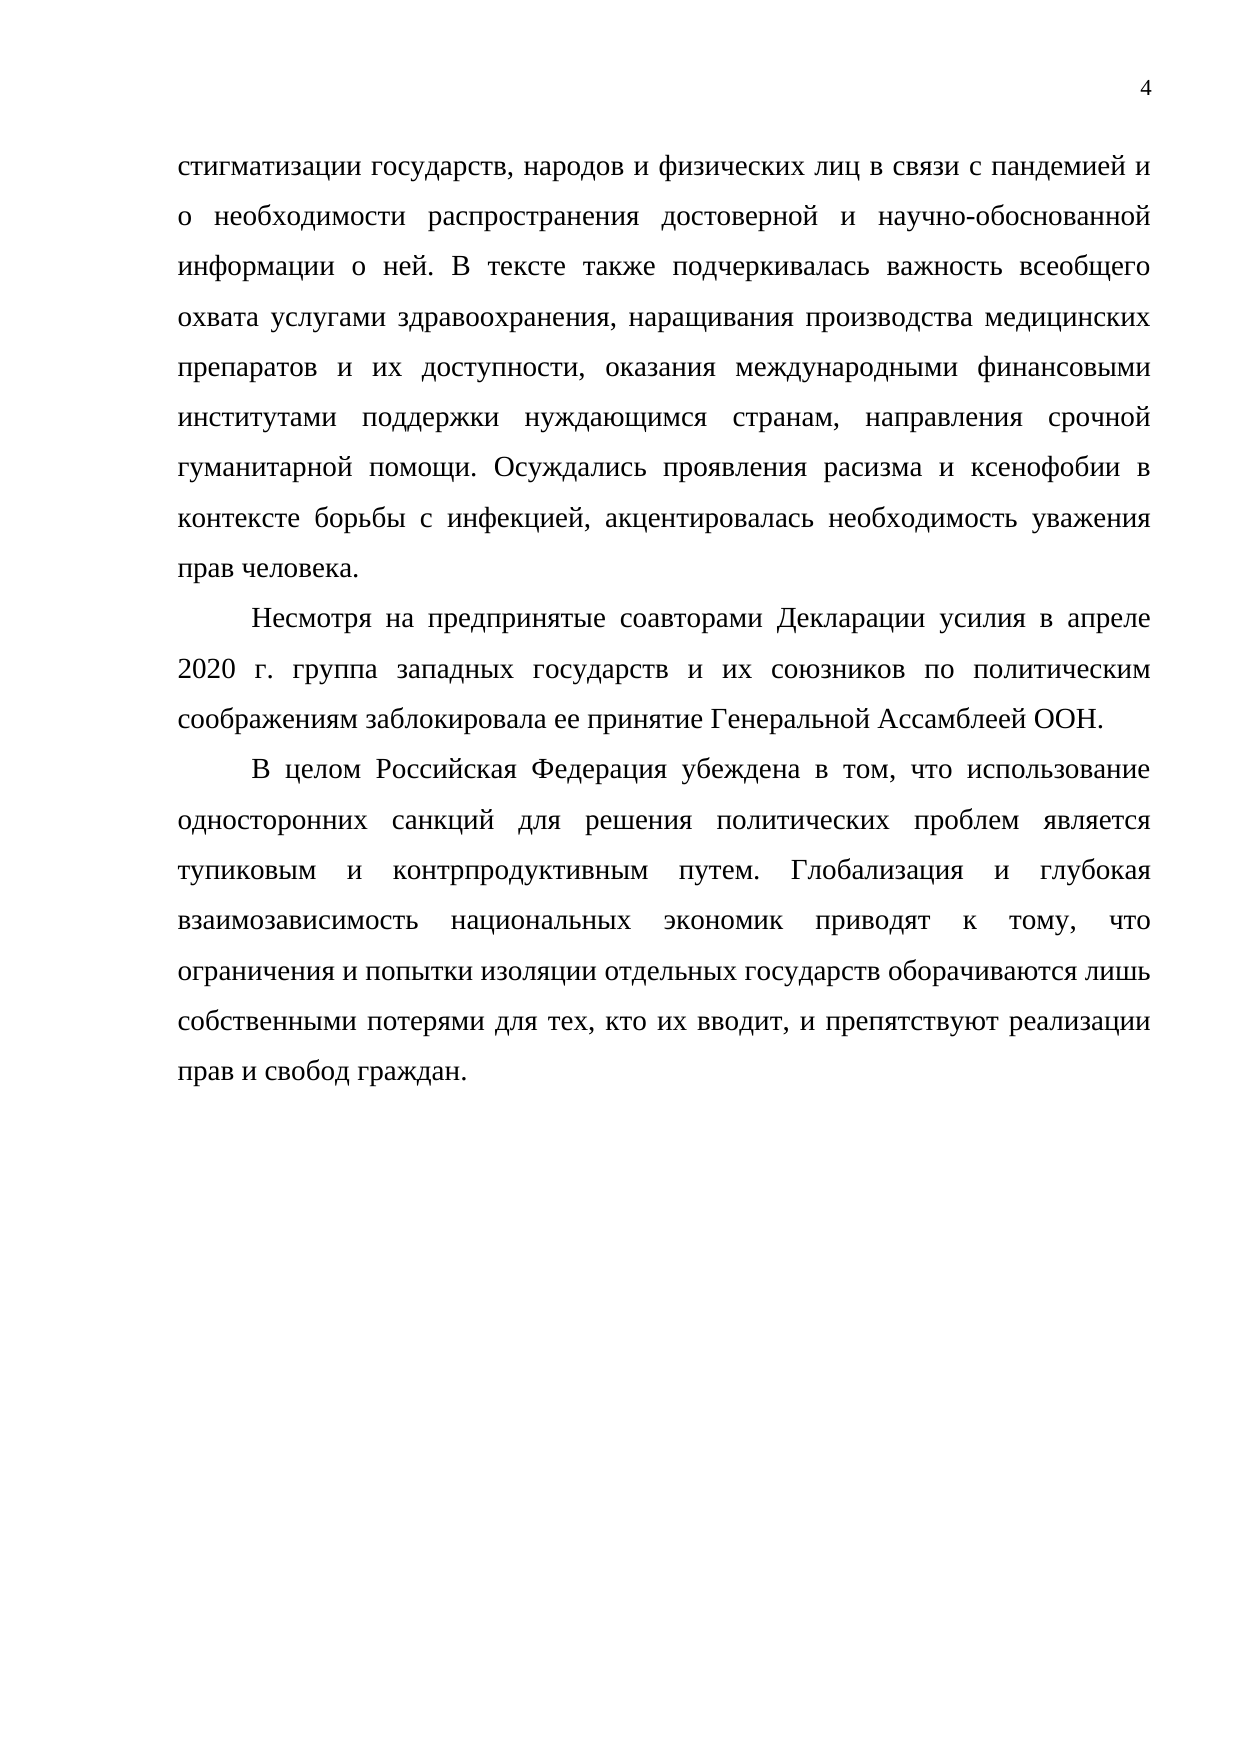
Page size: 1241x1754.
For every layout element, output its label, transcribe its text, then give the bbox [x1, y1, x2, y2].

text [177, 148, 1152, 584]
text В целом Российская Федерация убеждена в том, что использование односторонних санкций для решения политических проблем является тупиковым и контрпродуктивным путем. Глобализация и глубокая взаимозависимость национальных экономик приводят к тому, что ограничения и попытки изоляции отдельных государств оборачиваются лишь собственными потерями для тех, кто их вводит, и препятствуют реализации прав и свобод граждан. [177, 751, 1152, 1087]
text Несмотря на предпринятые соавторами Декларации усилия в апреле 2020 г. группа западных государств и их союзников по политическим соображениям заблокировала ее принятие Генеральной Ассамблеей ООН. [177, 601, 1152, 735]
